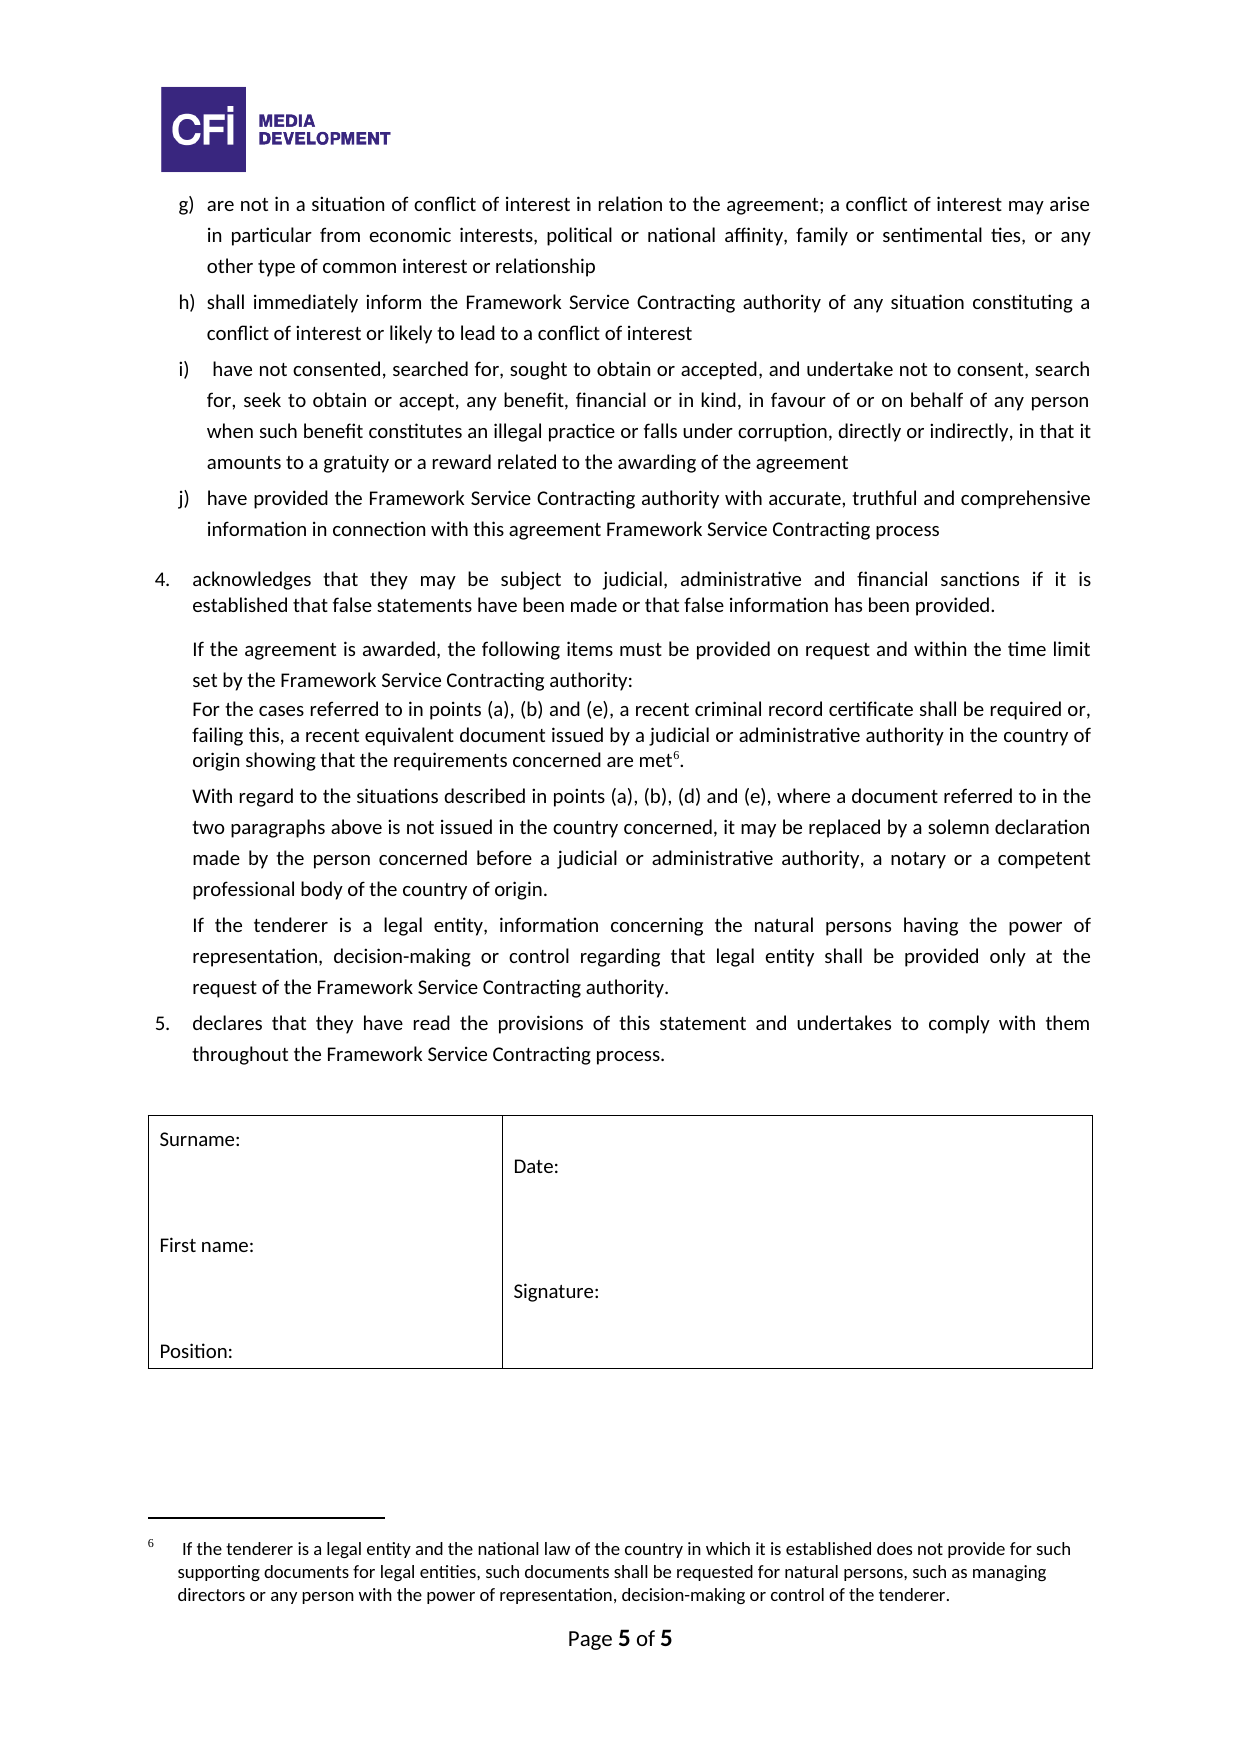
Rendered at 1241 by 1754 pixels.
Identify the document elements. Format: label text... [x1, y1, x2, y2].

text j) have provided the Framework Service Contracting authority with accurate, truthful and comprehensive information in connection with this agreement Framework Service Contracting process [178, 479, 1093, 542]
text g) are not in a situation of conflict of interest in relation to the agreement; a conflict of interest may arise in particular from economic interests, political or national affinity, family or sentimental ties, or any other type of common interest or relationship [178, 185, 1093, 279]
text With regard to the situations described in points (a), (b), (d) and (e), where a document referred to in the two paragraphs above is not issued in the country concerned, it may be replaced by a solemn declaration made by the person concerned before a judicial or administrative authority, a notary or a competent professional body of the country of origin. [192, 777, 1093, 902]
table_header Surname: First name: Position: [149, 1116, 502, 1368]
text If the tenderer is a legal entity, information concerning the natural persons having the power of representation, decision-making or control regarding that legal entity shall be provided only at the request of the Framework Service Contracting authority. [192, 906, 1093, 1000]
text For the cases referred to in points (a), (b) and (e), a recent criminal record certificate shall be required or, failing this, a recent equivalent document issued by a judicial or administrative authority in the country of origin showing that the requirements concerned are met. [192, 697, 1093, 773]
text i) have not consented, searched for, sought to obtain or accepted, and undertake not to consent, search for, seek to obtain or accept, any benefit, financial or in kind, in favour of or on behalf of any person when such benefit constitutes an illegal practice or falls under corruption, directly or indirectly, in that it amounts to a gratuity or a reward related to the awarding of the agreement [178, 350, 1093, 475]
list declares that they have read the provisions of this statement and undertakes to comply with them throughout the Framework Service Contracting process. [154, 1004, 1093, 1067]
table_header Date: Signature: [503, 1116, 1092, 1368]
text If the agreement is awarded, the following items must be provided on request and within the time limit set by the Framework Service Contracting authority: [192, 630, 1093, 692]
text h) shall immediately inform the Framework Service Contracting authority of any situation constituting a conflict of interest or likely to lead to a conflict of interest [178, 283, 1093, 346]
list acknowledges that they may be subject to judicial, administrative and financial sanctions if it is established that false statements have been made or that false information has been provided. [154, 567, 1093, 617]
picture [147, 73, 404, 186]
